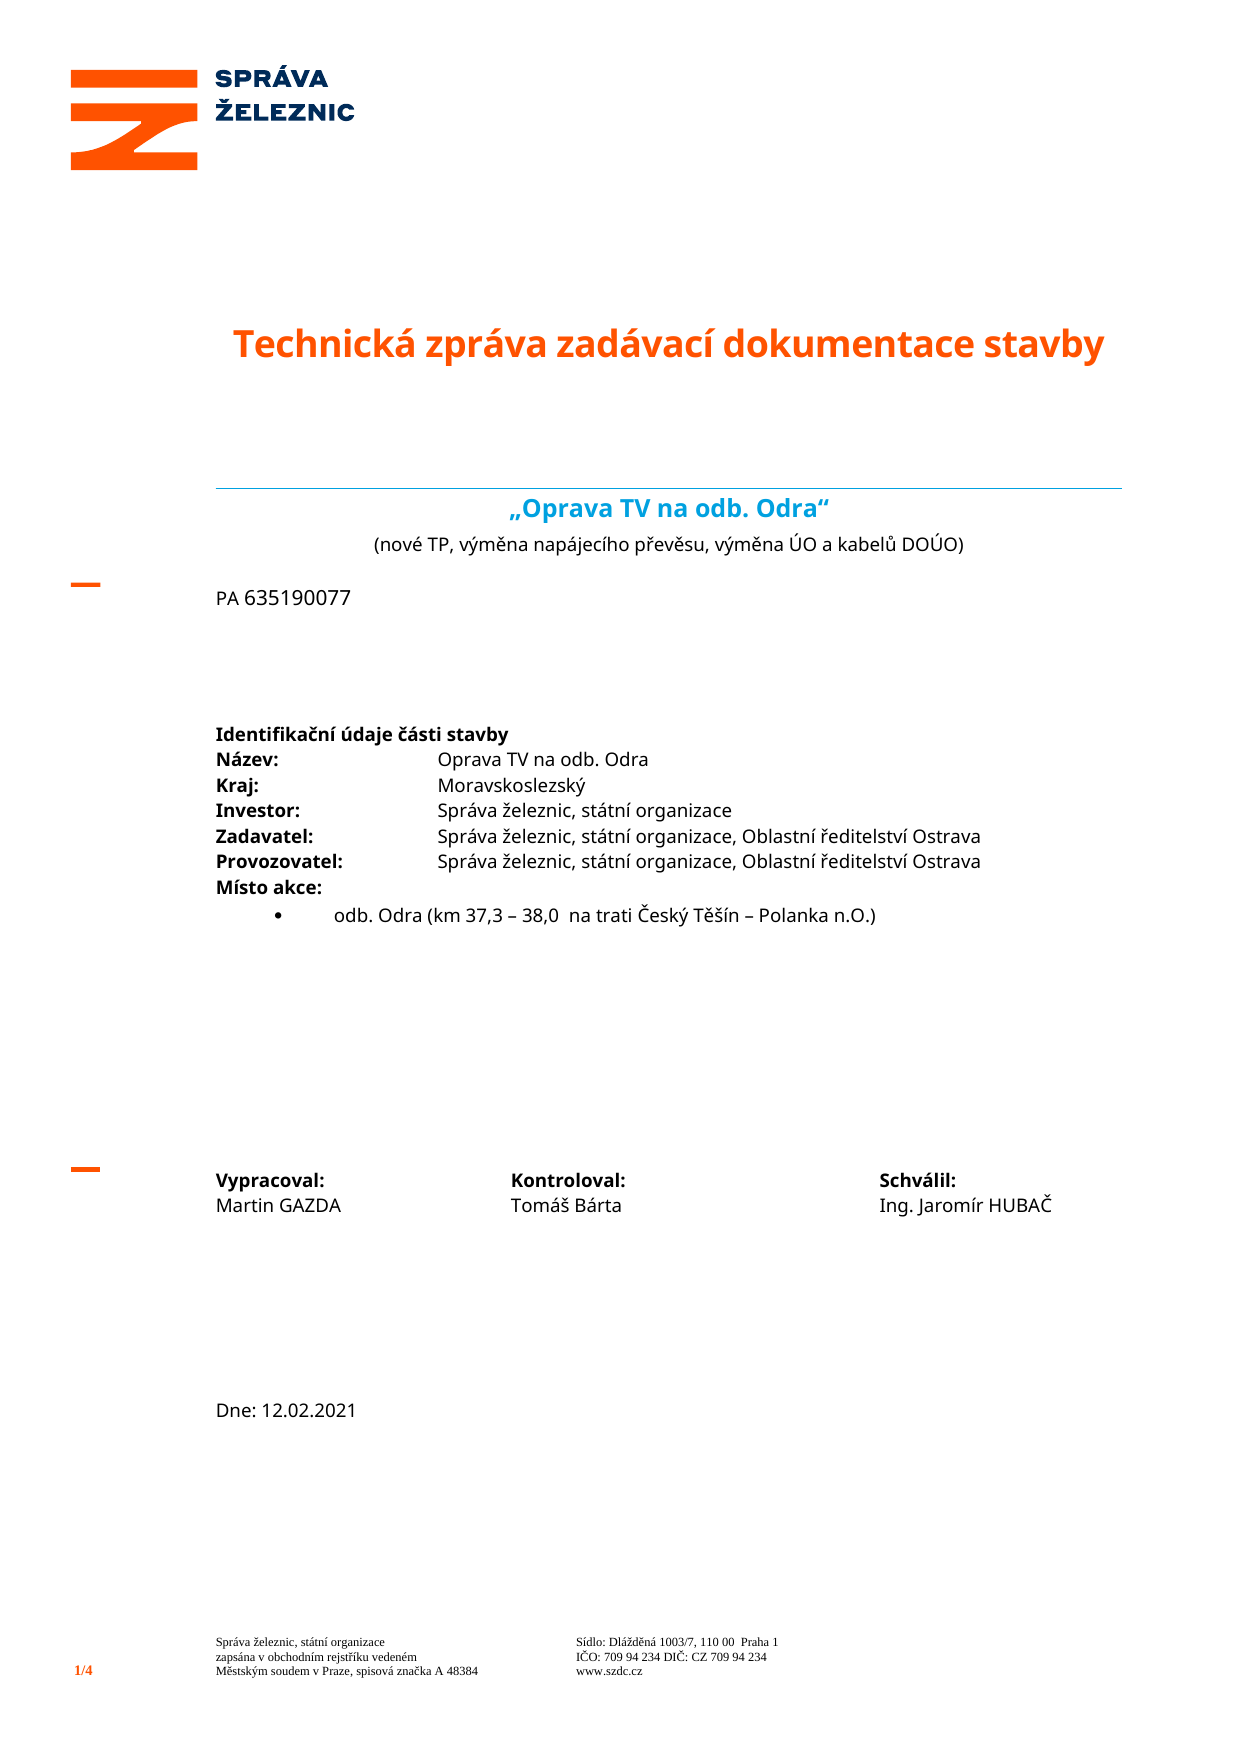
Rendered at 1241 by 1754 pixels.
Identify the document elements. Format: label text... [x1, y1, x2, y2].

text Vypracoval: Kontroloval: Schválil: [216, 1167, 1122, 1193]
text Provozovatel: Správa železnic, státní organizace, Oblastní ředitelství Ostrava [216, 848, 1122, 874]
subtitle „Oprava TV na odb. Odra“ [216, 489, 1122, 525]
list odb. Odra (km 37,3 – 38,0 na trati Český Těšín – Polanka n.O.) [275, 902, 1122, 928]
text (nové TP, výměna napájecího převěsu, výměna ÚO a kabelů DOÚO) [216, 531, 1122, 557]
text Martin GAZDA Tomáš Bárta Ing. Jaromír HUBAČ [216, 1193, 1122, 1218]
text Dne: 12.02.2021 [216, 1397, 1122, 1422]
text Investor: Správa železnic, státní organizace [216, 797, 1122, 823]
subtitle Technická zpráva zadávací dokumentace stavby [216, 317, 1122, 368]
subtitle Identifikační údaje části stavby [216, 721, 1122, 746]
text Kraj: Moravskoslezský [216, 772, 1122, 797]
text Název: Oprava TV na odb. Odra [216, 746, 1122, 772]
text PA 635190077 [216, 583, 1122, 611]
text Místo akce: [216, 874, 1122, 899]
text Zadavatel: Správa železnic, státní organizace, Oblastní ředitelství Ostrava [216, 823, 1122, 848]
